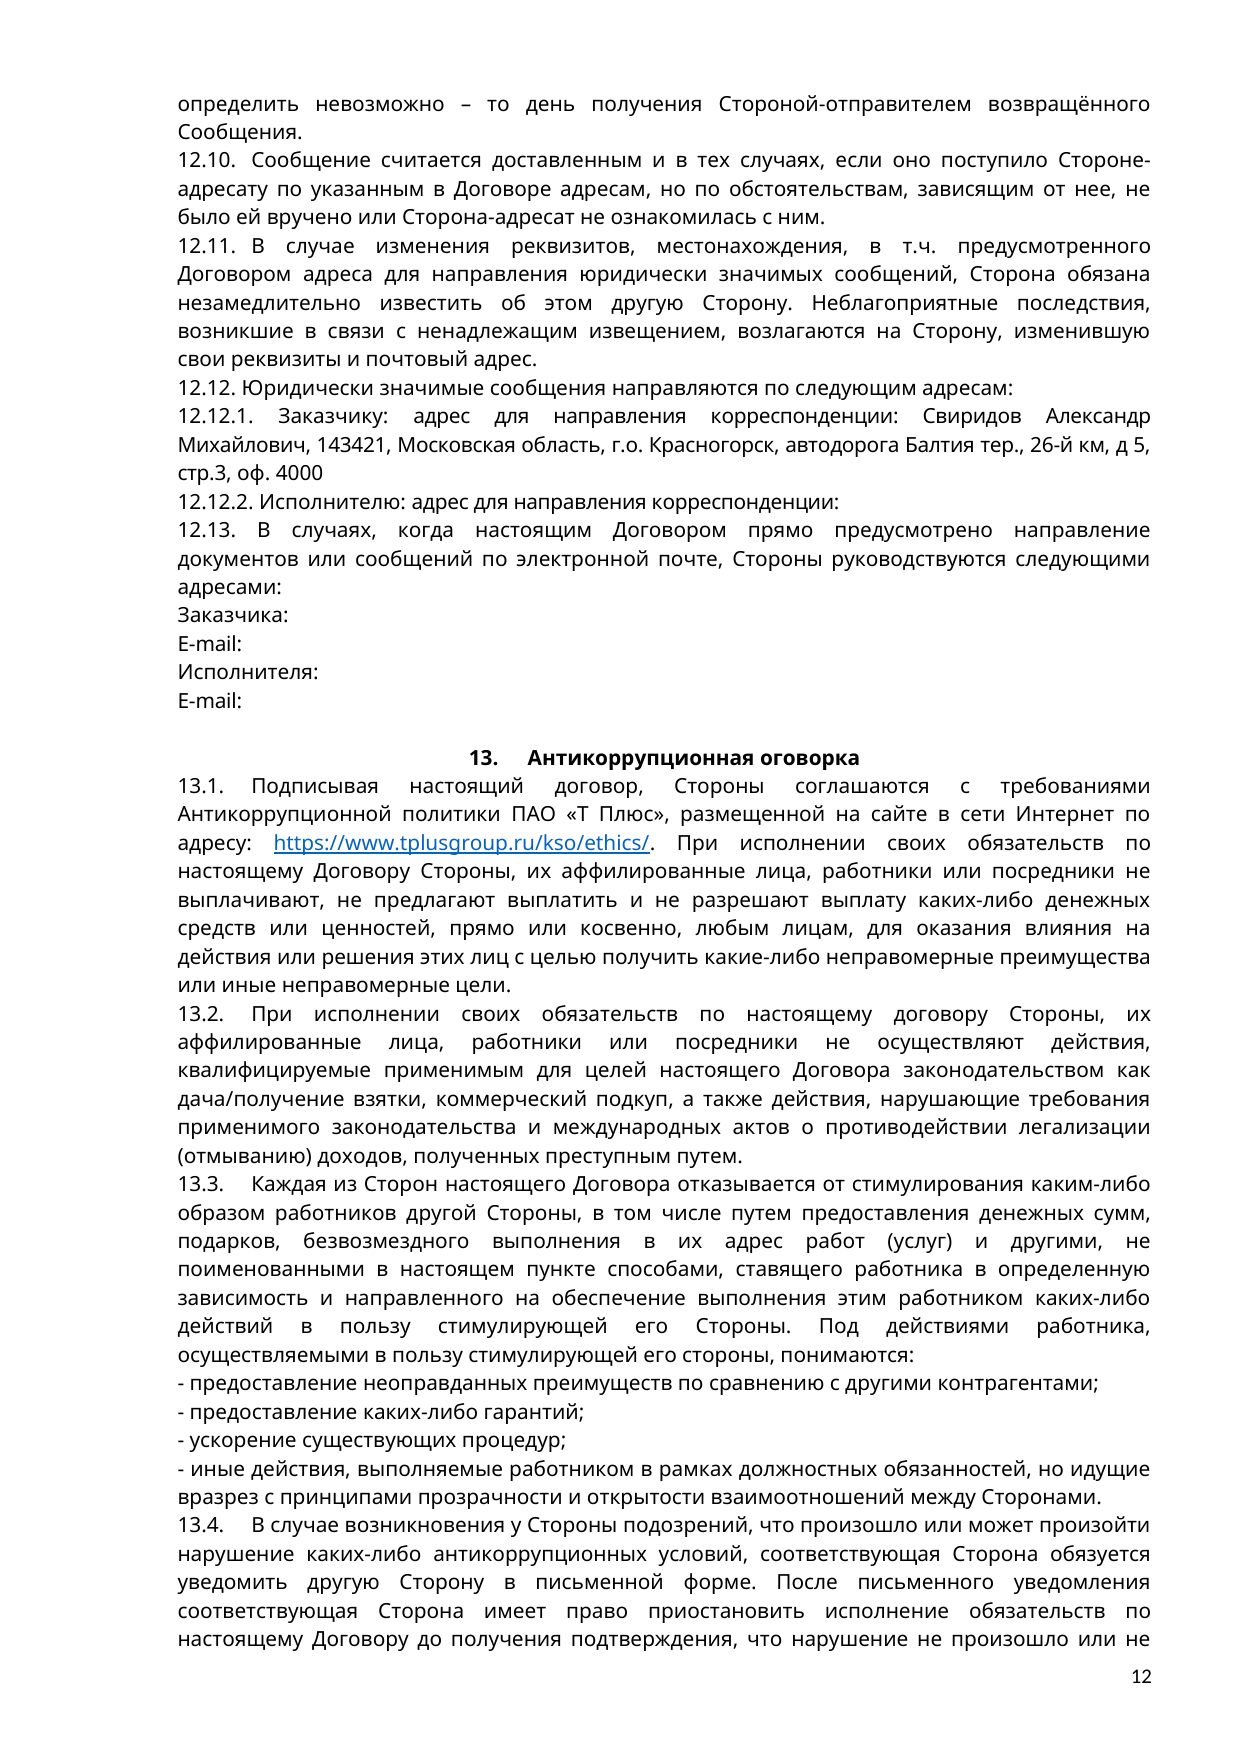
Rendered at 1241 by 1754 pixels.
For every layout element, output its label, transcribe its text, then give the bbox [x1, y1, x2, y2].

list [177, 89, 1152, 146]
list Каждая из Сторон настоящего Договора отказывается от стимулирования каким-либо образом работников другой Стороны, в том числе путем предоставления денежных сумм, подарков, безвозмездного выполнения в их адрес работ (услуг) и другими, не поименованными в настоящем пункте способами, ставящего работника в определенную зависимость и направленного на обеспечение выполнения этим работником каких-либо действий в пользу стимулирующей его Стороны. Под действиями работника, осуществляемыми в пользу стимулирующей его стороны, понимаются: [177, 1169, 1152, 1368]
text E-mail: [177, 686, 1152, 714]
list Сообщение считается доставленным и в тех случаях, если оно поступило Стороне-адресату по указанным в Договоре адресам, но по обстоятельствам, зависящим от нее, не было ей вручено или Сторона-адресат не ознакомилась с ним. [177, 146, 1152, 231]
list Исполнителя: [177, 657, 1152, 686]
list В случае изменения реквизитов, местонахождения, в т.ч. предусмотренного Договором адреса для направления юридически значимых сообщений, Сторона обязана незамедлительно известить об этом другую Сторону. Неблагоприятные последствия, возникшие в связи с ненадлежащим извещением, возлагаются на Сторону, изменившую свои реквизиты и почтовый адрес. [177, 231, 1152, 373]
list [177, 1511, 1152, 1653]
list 12.12. Юридически значимые сообщения направляются по следующим адресам: [177, 373, 1152, 401]
list Подписывая настоящий договор, Стороны соглашаются с требованиями Антикоррупционной политики ПАО «Т Плюс», размещенной на сайте в сети Интернет по адресу: https://www.tplusgroup.ru/kso/ethics/. При исполнении своих обязательств по настоящему Договору Стороны, их аффилированные лица, работники или посредники не выплачивают, не предлагают выплатить и не разрешают выплату каких-либо денежных средств или ценностей, прямо или косвенно, любым лицам, для оказания влияния на действия или решения этих лиц с целью получить какие-либо неправомерные преимущества или иные неправомерные цели. [177, 771, 1152, 999]
list - ускорение существующих процедур; [177, 1425, 1152, 1454]
list 12.13. В случаях, когда настоящим Договором прямо предусмотрено направление документов или сообщений по электронной почте, Стороны руководствуются следующими адресами: [177, 515, 1152, 601]
list E-mail: [177, 629, 1152, 657]
list При исполнении своих обязательств по настоящему договору Стороны, их аффилированные лица, работники или посредники не осуществляют действия, квалифицируемые применимым для целей настоящего Договора законодательством как дача/получение взятки, коммерческий подкуп, а также действия, нарушающие требования применимого законодательства и международных актов о противодействии легализации (отмыванию) доходов, полученных преступным путем. [177, 999, 1152, 1169]
list 12.12.1. Заказчику: адрес для направления корреспонденции: Свиридов Александр Михайлович, 143421, Московская область, г.о. Красногорск, автодорога Балтия тер., 26-й км, д 5, стр.3, оф. 4000 [177, 401, 1152, 487]
list 12.12.2. Исполнителю: адрес для направления корреспонденции: [177, 487, 1152, 515]
list - предоставление каких-либо гарантий; [177, 1397, 1152, 1425]
list Заказчика: [177, 601, 1152, 629]
list - предоставление неоправданных преимуществ по сравнению с другими контрагентами; [177, 1368, 1152, 1397]
subtitle Антикоррупционная оговорка [177, 743, 1152, 771]
list - иные действия, выполняемые работником в рамках должностных обязанностей, но идущие вразрез с принципами прозрачности и открытости взаимоотношений между Сторонами. [177, 1454, 1152, 1511]
